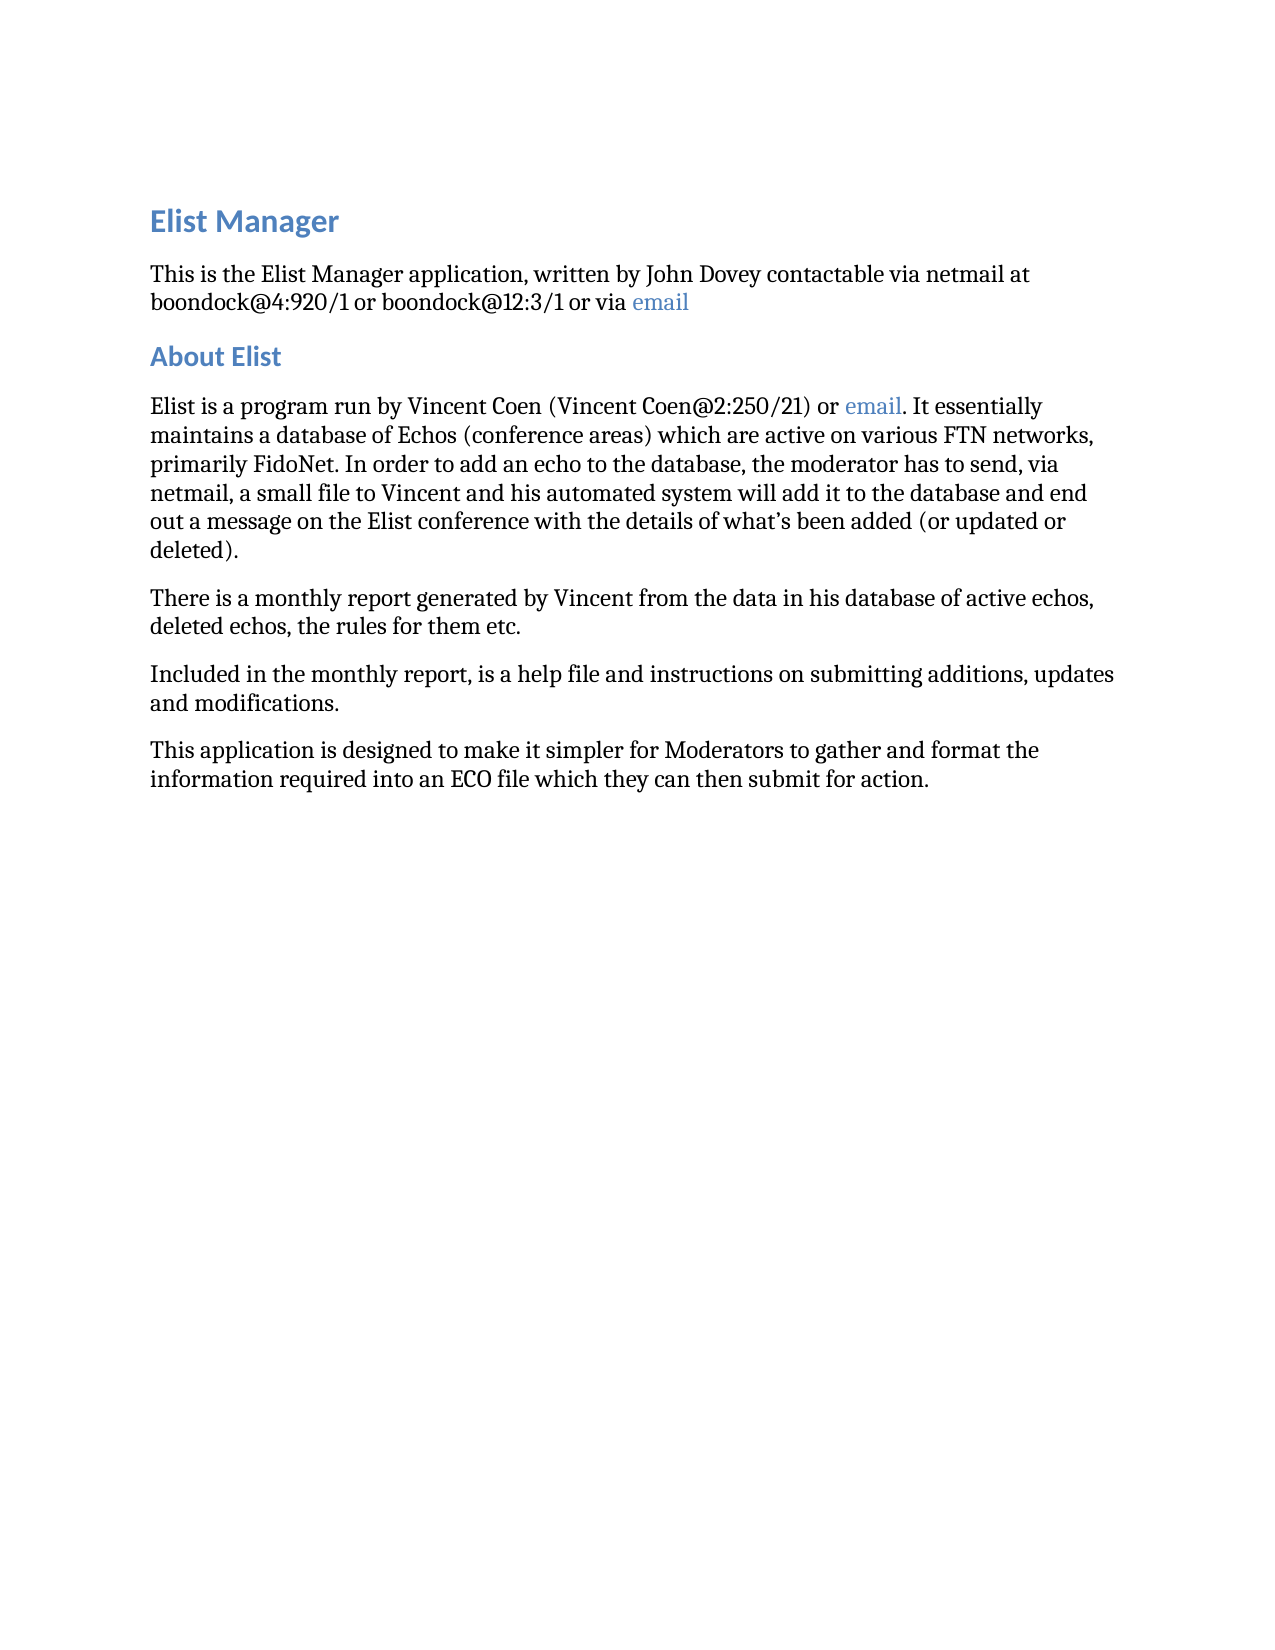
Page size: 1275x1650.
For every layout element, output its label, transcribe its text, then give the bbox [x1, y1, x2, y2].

text There is a monthly report generated by Vincent from the data in his database of active echos, deleted echos, the rules for them etc. [150, 583, 1125, 641]
text This application is designed to make it simpler for Moderators to gather and format the information required into an ECO file which they can then submit for action. [150, 736, 1125, 793]
text This is the Elist Manager application, written by John Dovey contactable via netmail at boondock@4:920/1 or boondock@12:3/1 or via email [150, 259, 1125, 317]
text Included in the monthly report, is a help file and instructions on submitting additions, updates and modifications. [150, 660, 1125, 717]
subtitle Elist Manager [150, 200, 1125, 241]
text Elist is a program run by Vincent Coen (Vincent Coen@2:250/21) or email. It essentially maintains a database of Echos (conference areas) which are active on various FTN networks, primarily FidoNet. In order to add an echo to the database, the moderator has to send, via netmail, a small file to Vincent and his automated system will add it to the database and end out a message on the Elist conference with the details of what’s been added (or updated or deleted). [150, 392, 1125, 565]
subtitle About Elist [150, 338, 1125, 373]
